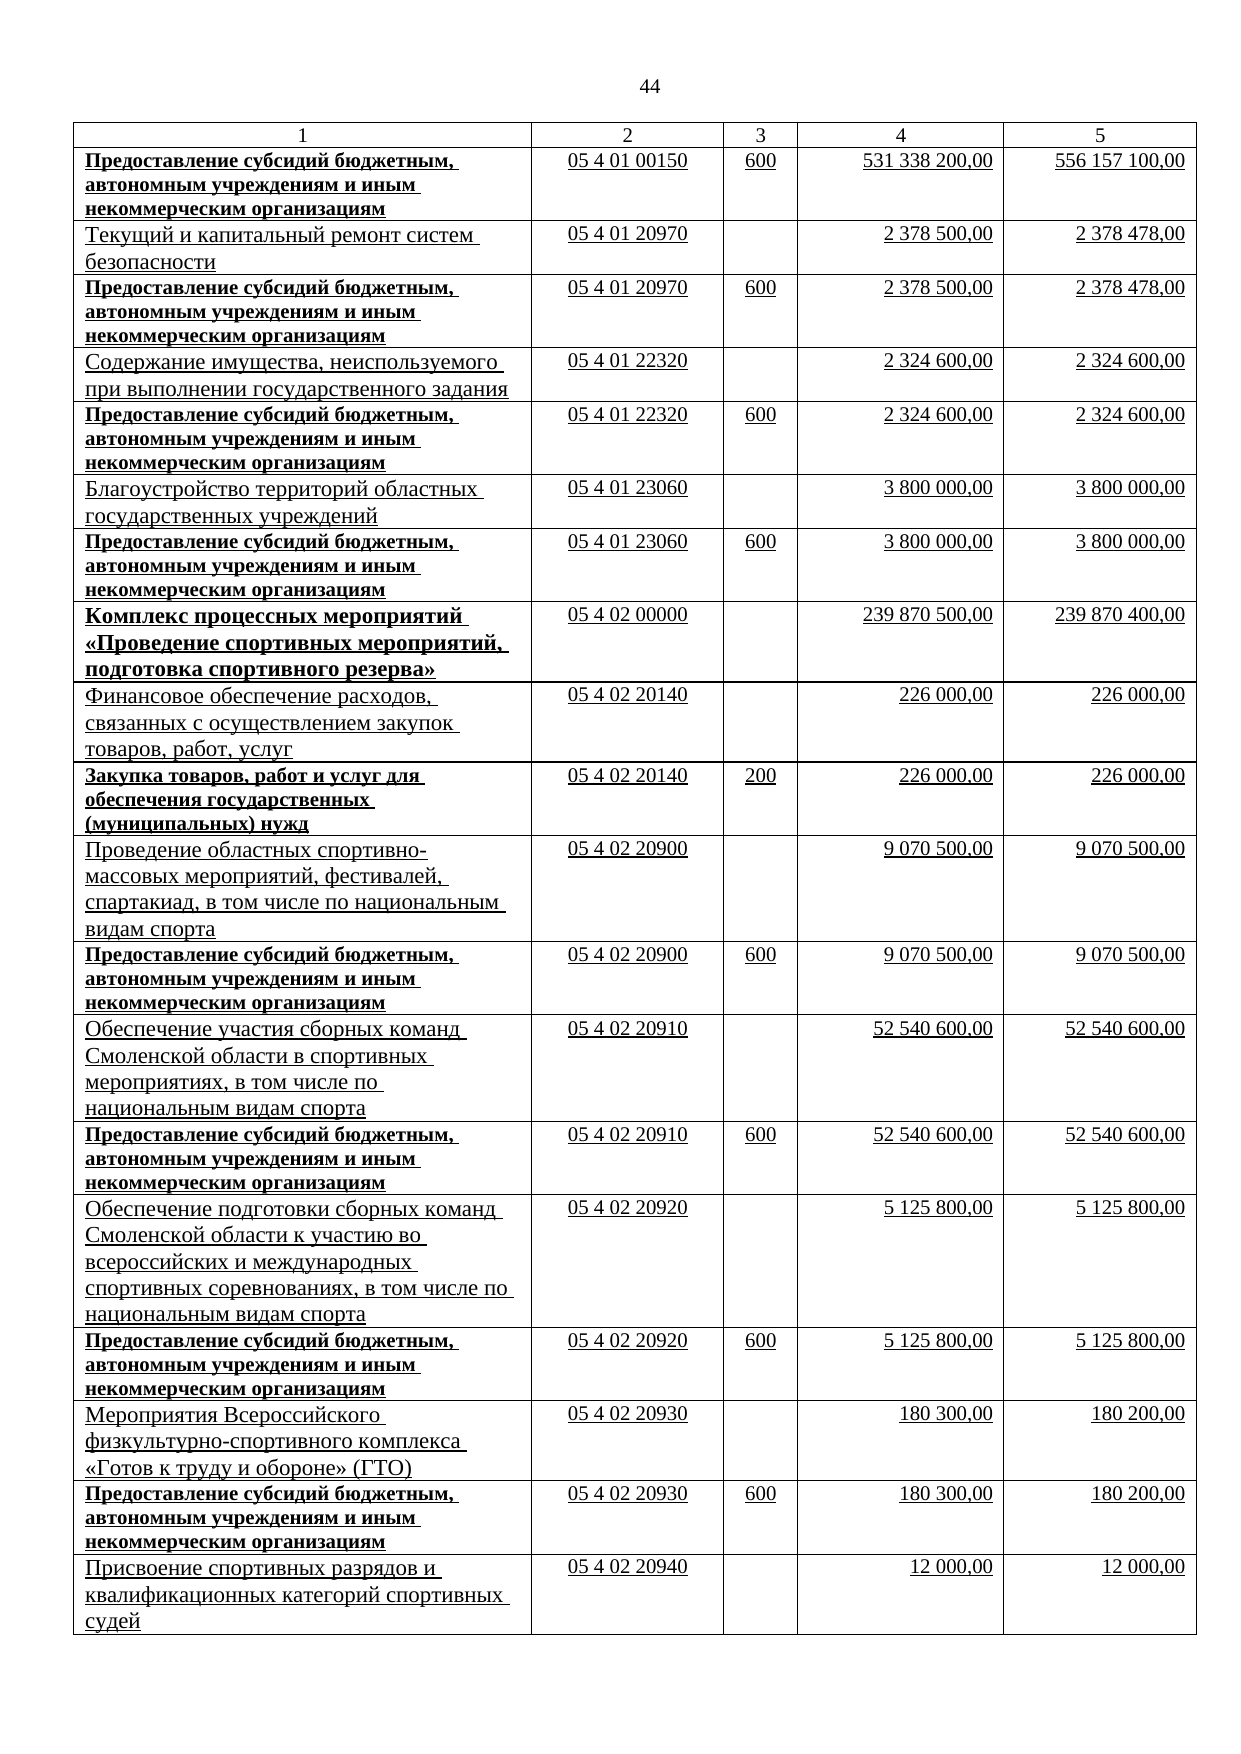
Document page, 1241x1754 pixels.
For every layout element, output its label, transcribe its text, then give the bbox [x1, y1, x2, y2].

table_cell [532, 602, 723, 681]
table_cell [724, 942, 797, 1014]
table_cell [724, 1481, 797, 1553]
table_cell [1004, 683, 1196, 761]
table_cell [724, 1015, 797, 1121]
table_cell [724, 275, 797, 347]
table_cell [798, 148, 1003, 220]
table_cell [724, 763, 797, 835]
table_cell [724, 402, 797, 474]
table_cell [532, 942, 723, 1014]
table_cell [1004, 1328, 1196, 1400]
table_header 3 [724, 123, 797, 147]
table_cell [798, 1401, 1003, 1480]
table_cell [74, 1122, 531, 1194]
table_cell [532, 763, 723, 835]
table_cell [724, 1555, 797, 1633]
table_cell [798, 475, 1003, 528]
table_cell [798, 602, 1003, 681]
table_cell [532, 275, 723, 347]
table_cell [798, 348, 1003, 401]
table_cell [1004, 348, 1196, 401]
table_header 4 [798, 123, 1003, 147]
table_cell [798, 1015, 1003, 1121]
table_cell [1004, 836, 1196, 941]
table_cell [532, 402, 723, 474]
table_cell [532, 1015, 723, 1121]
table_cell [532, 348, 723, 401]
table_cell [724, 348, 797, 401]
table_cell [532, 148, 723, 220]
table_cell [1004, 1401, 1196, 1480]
table_header 2 [532, 123, 723, 147]
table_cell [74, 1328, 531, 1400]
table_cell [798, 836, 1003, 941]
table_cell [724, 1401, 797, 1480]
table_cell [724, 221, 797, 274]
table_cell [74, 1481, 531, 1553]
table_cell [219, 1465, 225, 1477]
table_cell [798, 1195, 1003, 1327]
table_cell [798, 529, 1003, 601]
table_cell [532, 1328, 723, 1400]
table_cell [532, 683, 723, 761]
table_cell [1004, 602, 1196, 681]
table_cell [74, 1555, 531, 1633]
table_header 5 [1004, 123, 1196, 147]
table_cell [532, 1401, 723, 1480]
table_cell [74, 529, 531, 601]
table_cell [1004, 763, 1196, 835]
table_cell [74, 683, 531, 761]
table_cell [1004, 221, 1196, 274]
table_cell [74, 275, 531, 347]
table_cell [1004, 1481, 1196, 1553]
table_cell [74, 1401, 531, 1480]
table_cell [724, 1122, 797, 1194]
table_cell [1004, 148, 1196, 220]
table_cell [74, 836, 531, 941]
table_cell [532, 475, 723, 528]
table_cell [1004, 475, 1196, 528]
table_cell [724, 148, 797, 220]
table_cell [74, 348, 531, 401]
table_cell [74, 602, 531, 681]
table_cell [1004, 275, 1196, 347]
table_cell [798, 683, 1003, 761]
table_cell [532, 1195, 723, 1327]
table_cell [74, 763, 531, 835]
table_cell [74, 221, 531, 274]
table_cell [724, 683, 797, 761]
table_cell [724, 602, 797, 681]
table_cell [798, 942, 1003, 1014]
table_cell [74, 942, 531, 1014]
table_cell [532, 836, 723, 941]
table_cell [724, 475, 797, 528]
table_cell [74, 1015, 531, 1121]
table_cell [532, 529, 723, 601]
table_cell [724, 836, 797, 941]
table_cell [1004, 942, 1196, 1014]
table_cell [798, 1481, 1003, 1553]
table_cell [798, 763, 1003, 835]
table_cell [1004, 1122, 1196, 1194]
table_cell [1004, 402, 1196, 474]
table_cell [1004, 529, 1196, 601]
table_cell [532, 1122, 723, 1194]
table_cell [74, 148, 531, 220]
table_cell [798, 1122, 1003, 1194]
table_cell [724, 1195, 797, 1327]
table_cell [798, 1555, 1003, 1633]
table_header 1 [74, 123, 531, 147]
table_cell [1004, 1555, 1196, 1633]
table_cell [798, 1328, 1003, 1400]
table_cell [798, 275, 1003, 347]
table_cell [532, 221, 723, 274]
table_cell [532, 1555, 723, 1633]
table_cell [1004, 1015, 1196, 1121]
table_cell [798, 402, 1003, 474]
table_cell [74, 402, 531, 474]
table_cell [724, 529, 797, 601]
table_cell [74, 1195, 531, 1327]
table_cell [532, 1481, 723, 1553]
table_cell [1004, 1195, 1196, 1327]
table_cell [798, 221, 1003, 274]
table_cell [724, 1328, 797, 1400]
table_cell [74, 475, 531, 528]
